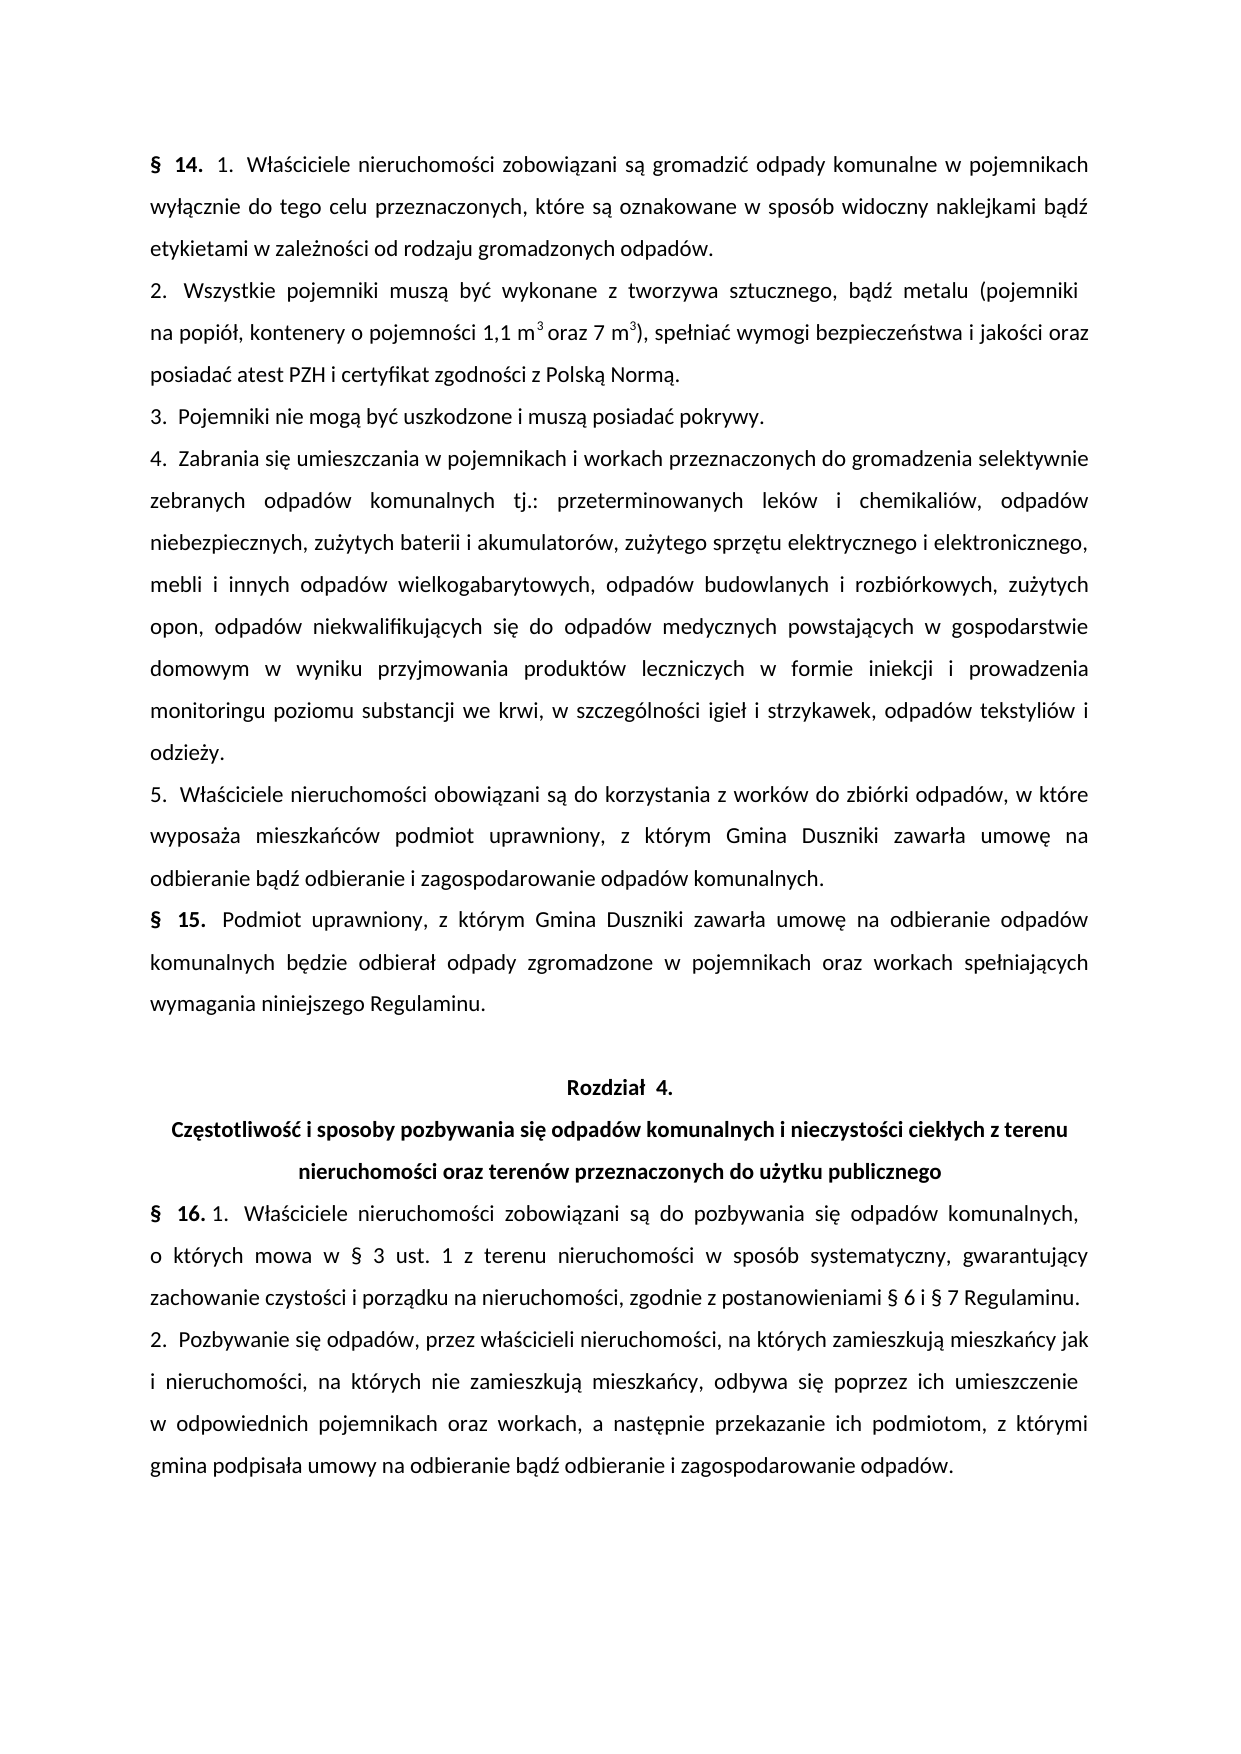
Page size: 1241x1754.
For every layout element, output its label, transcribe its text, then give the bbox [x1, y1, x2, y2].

text 2. Pozbywanie się odpadów, przez właścicieli nieruchomości, na których zamieszkują mieszkańcy jak i nieruchomości, na których nie zamieszkują mieszkańcy, odbywa się poprzez ich umieszczenie w odpowiednich pojemnikach oraz workach, a następnie przekazanie ich podmiotom, z którymi gmina podpisała umowy na odbieranie bądź odbieranie i zagospodarowanie odpadów. [150, 1325, 1090, 1479]
text 2. Wszystkie pojemniki muszą być wykonane z tworzywa sztucznego, bądź metalu (pojemniki na popiół, kontenery o pojemności 1,1 m3 oraz 7 m3), spełniać wymogi bezpieczeństwa i jakości oraz posiadać atest PZH i certyfikat zgodności z Polską Normą. [150, 276, 1090, 388]
text 4. Zabrania się umieszczania w pojemnikach i workach przeznaczonych do gromadzenia selektywnie zebranych odpadów komunalnych tj.: przeterminowanych leków i chemikaliów, odpadów niebezpiecznych, zużytych baterii i akumulatorów, zużytego sprzętu elektrycznego i elektronicznego, mebli i innych odpadów wielkogabarytowych, odpadów budowlanych i rozbiórkowych, zużytych opon, odpadów niekwalifikujących się do odpadów medycznych powstających w gospodarstwie domowym w wyniku przyjmowania produktów leczniczych w formie iniekcji i prowadzenia monitoringu poziomu substancji we krwi, w szczególności igieł i strzykawek, odpadów tekstyliów i odzieży. [150, 444, 1090, 766]
text § 14. 1. Właściciele nieruchomości zobowiązani są gromadzić odpady komunalne w pojemnikach wyłącznie do tego celu przeznaczonych, które są oznakowane w sposób widoczny naklejkami bądź etykietami w zależności od rodzaju gromadzonych odpadów. [150, 150, 1090, 262]
text § 16. 1. Właściciele nieruchomości zobowiązani są do pozbywania się odpadów komunalnych, o których mowa w § 3 ust. 1 z terenu nieruchomości w sposób systematyczny, gwarantujący zachowanie czystości i porządku na nieruchomości, zgodnie z postanowieniami § 6 i § 7 Regulaminu. [150, 1199, 1090, 1311]
text 3. Pojemniki nie mogą być uszkodzone i muszą posiadać pokrywy. [150, 402, 1090, 430]
text § 15. Podmiot uprawniony, z którym Gmina Duszniki zawarła umowę na odbieranie odpadów komunalnych będzie odbierał odpady zgromadzone w pojemnikach oraz workach spełniających wymagania niniejszego Regulaminu. [150, 906, 1090, 1018]
text Rozdział 4. [150, 1073, 1090, 1102]
text Częstotliwość i sposoby pozbywania się odpadów komunalnych i nieczystości ciekłych z terenu nieruchomości oraz terenów przeznaczonych do użytku publicznego [150, 1116, 1090, 1186]
text 5. Właściciele nieruchomości obowiązani są do korzystania z worków do zbiórki odpadów, w które wyposaża mieszkańców podmiot uprawniony, z którym Gmina Duszniki zawarła umowę na odbieranie bądź odbieranie i zagospodarowanie odpadów komunalnych. [150, 780, 1090, 892]
